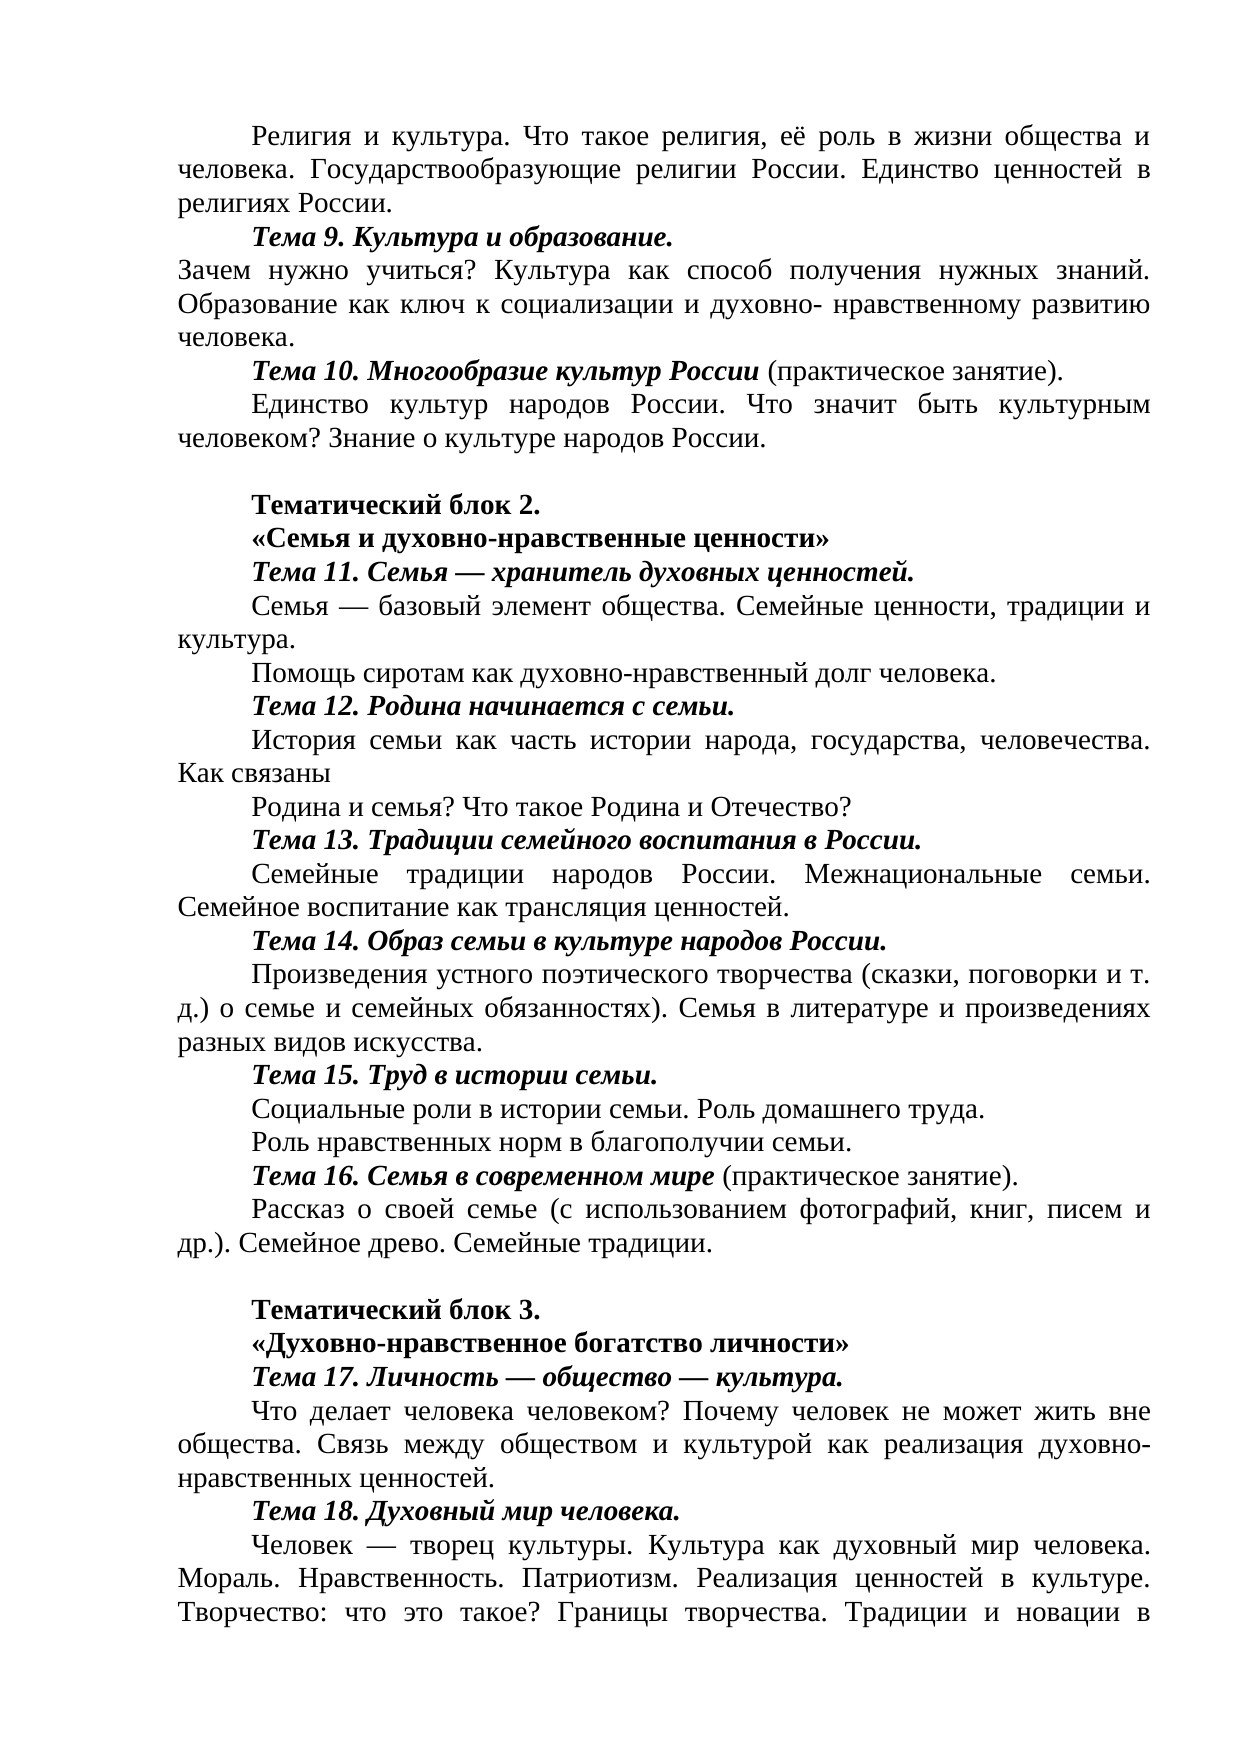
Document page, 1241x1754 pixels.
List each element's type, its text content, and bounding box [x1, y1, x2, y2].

text Произведения устного поэтического творчества (сказки, поговорки и т. д.) о семье и семейных обязанностях). Семья в литературе и произведениях разных видов искусства. [177, 957, 1152, 1057]
text Семейные традиции народов России. Межнациональные семьи. Семейное воспитание как трансляция ценностей. [177, 856, 1152, 923]
text История семьи как часть истории народа, государства, человечества. Как связаны [177, 722, 1152, 789]
text Тема 11. Семья — хранитель духовных ценностей. [177, 554, 1152, 588]
text Тема 9. Культура и образование. [177, 219, 1152, 252]
text Тематический блок 2. [177, 487, 1152, 521]
text Тема 13. Традиции семейного воспитания в России. [177, 822, 1152, 856]
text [177, 1527, 1152, 1627]
text Тема 12. Родина начинается с семьи. [177, 688, 1152, 722]
text Рассказ о своей семье (с использованием фотографий, книг, писем и др.). Семейное древо. Семейные традиции. [177, 1191, 1152, 1258]
text Роль нравственных норм в благополучии семьи. [177, 1124, 1152, 1158]
text Зачем нужно учиться? Культура как способ получения нужных знаний. Образование как ключ к социализации и духовно- нравственному развитию человека. [177, 252, 1152, 353]
text Тема 10. Многообразие культур России (практическое занятие). [177, 353, 1152, 386]
text «Семья и духовно-нравственные ценности» [177, 521, 1152, 554]
text Семья — базовый элемент общества. Семейные ценности, традиции и культура. [177, 588, 1152, 655]
text Религия и культура. Что такое религия, её роль в жизни общества и человека. Государствообразующие религии России. Единство ценностей в религиях России. [177, 118, 1152, 219]
text Социальные роли в истории семьи. Роль домашнего труда. [177, 1091, 1152, 1124]
text Тема 18. Духовный мир человека. [177, 1493, 1152, 1527]
text Родина и семья? Что такое Родина и Отечество? [177, 789, 1152, 822]
text Тема 15. Труд в истории семьи. [177, 1057, 1152, 1091]
text Тема 16. Семья в современном мире (практическое занятие). [177, 1158, 1152, 1191]
text Тематический блок 3. [177, 1292, 1152, 1326]
text Помощь сиротам как духовно-нравственный долг человека. [177, 655, 1152, 688]
text «Духовно-нравственное богатство личности» [177, 1326, 1152, 1359]
text Тема 14. Образ семьи в культуре народов России. [177, 923, 1152, 957]
text Что делает человека человеком? Почему человек не может жить вне общества. Связь между обществом и культурой как реализация духовно-нравственных ценностей. [177, 1393, 1152, 1493]
text Тема 17. Личность — общество — культура. [177, 1359, 1152, 1393]
text Единство культур народов России. Что значит быть культурным человеком? Знание о культуре народов России. [177, 386, 1152, 453]
